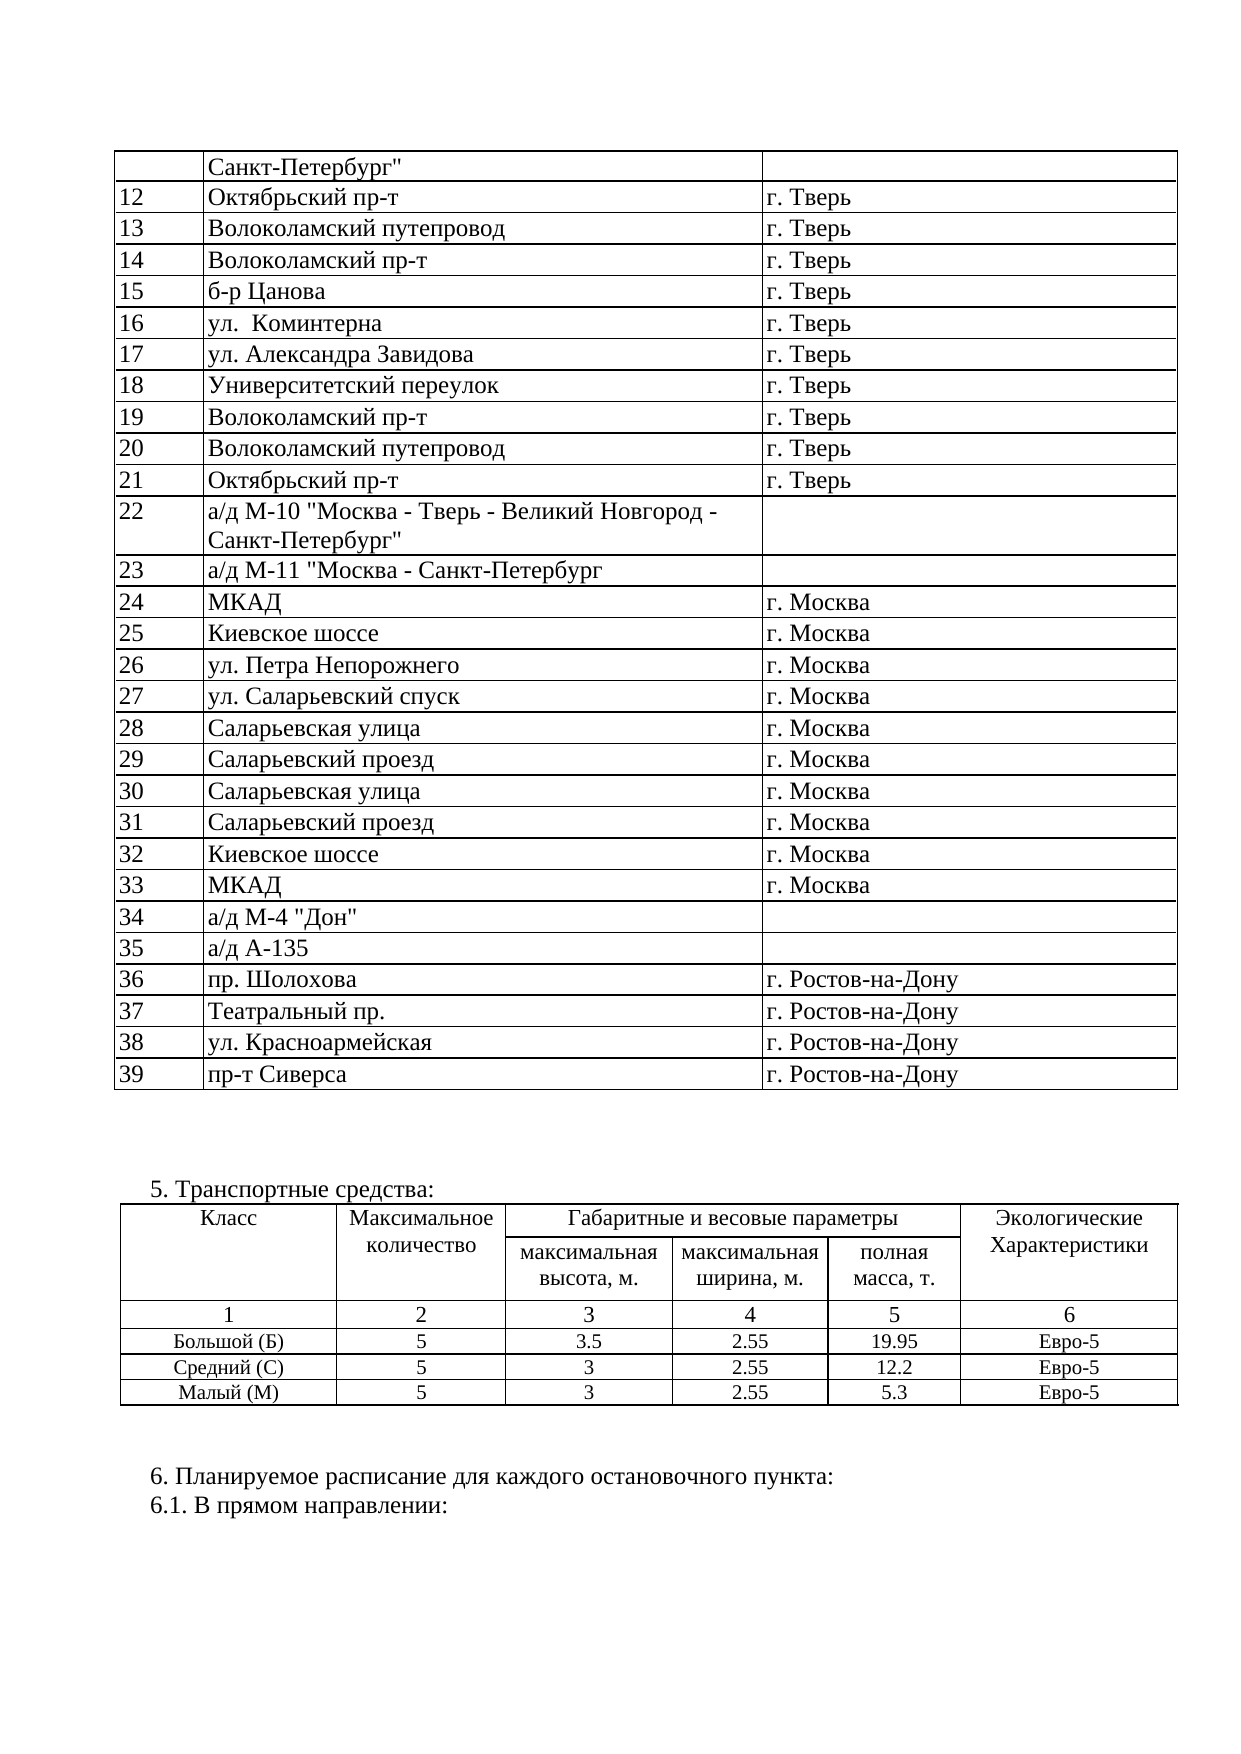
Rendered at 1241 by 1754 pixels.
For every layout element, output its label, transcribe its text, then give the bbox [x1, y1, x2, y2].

table_cell г. Москва [763, 585, 1177, 617]
table_cell г. Тверь [763, 369, 1177, 401]
table_cell 1 [121, 1301, 336, 1327]
table_cell а/д А-135 [204, 933, 762, 963]
table_cell 28 [115, 712, 203, 743]
table_cell 5 [337, 1329, 505, 1353]
table_cell 38 [115, 1027, 203, 1057]
table_cell г. Москва [763, 806, 1177, 837]
table_cell Октябрьский пр-т [204, 465, 762, 495]
table_cell а/д М-11 "Москва - Санкт-Петербург [204, 556, 762, 585]
table_cell пр. Шолохова [204, 965, 762, 994]
table_cell 2 [337, 1301, 505, 1327]
table_cell пр-т Сиверса [204, 1059, 762, 1089]
table_header Максимальное количество [337, 1205, 505, 1299]
table_cell 13 [115, 213, 203, 243]
table_cell г. Тверь [763, 464, 1177, 495]
table_cell 5 [829, 1301, 960, 1327]
table_cell б-р Цанова [204, 276, 762, 306]
table_cell Малый (М) [121, 1380, 336, 1404]
table_cell г. Москва [763, 774, 1177, 806]
table_cell 3 [506, 1380, 672, 1404]
table_cell 32 [115, 838, 203, 868]
table_cell 25 [115, 618, 203, 648]
table_cell [763, 931, 1177, 963]
table_cell 20 [115, 433, 203, 463]
table_cell г. Москва [763, 680, 1177, 711]
table_cell полная масса, т. [829, 1238, 960, 1299]
table_cell 5 [337, 1380, 505, 1404]
table_cell ул. Коминтерна [204, 308, 762, 338]
table_cell 2.55 [673, 1380, 827, 1404]
table_cell Киевское шоссе [204, 839, 762, 868]
table_cell максимальная ширина, м. [673, 1238, 827, 1299]
table_cell Евро-5 [961, 1329, 1177, 1353]
table_cell Саларьевская улица [204, 713, 762, 743]
table_cell Театральный пр. [204, 996, 762, 1026]
table_cell 15 [115, 276, 203, 306]
table_cell 21 [115, 465, 203, 495]
table_header Класс [121, 1205, 336, 1299]
table_cell 36 [115, 964, 203, 994]
table_cell 17 [115, 339, 203, 369]
table_cell г. Москва [763, 648, 1177, 680]
table_cell 5.3 [829, 1380, 960, 1404]
table_cell г. Тверь [763, 306, 1177, 338]
table_cell Волоколамский пр-т [204, 245, 762, 275]
table_cell 3 [506, 1301, 672, 1327]
table_cell г. Москва [763, 743, 1177, 774]
table_cell г. Ростов-на-Дону [763, 994, 1177, 1026]
table_cell 29 [115, 744, 203, 774]
table_cell Евро-5 [961, 1355, 1177, 1379]
table_cell 3.5 [506, 1329, 672, 1353]
table_cell а/д М-4 "Дон" [204, 902, 762, 931]
table_cell ул. Александра Завидова [204, 339, 762, 369]
table_cell г. Ростов-на-Дону [763, 1026, 1177, 1057]
table_cell г. Москва [763, 837, 1177, 868]
table_cell 14 [115, 244, 203, 275]
table_cell 23 [115, 555, 203, 585]
text 5. Транспортные средства: [150, 1174, 1090, 1203]
table_cell 11 [115, 152, 203, 180]
table_header Экологические Характеристики [961, 1205, 1177, 1299]
table_cell Евро-5 [961, 1380, 1177, 1404]
table_cell Саларьевская улица [204, 776, 762, 806]
table_cell г. Москва [763, 711, 1177, 743]
table_cell ул. Саларьевский спуск [204, 681, 762, 711]
table_cell 5 [337, 1355, 505, 1379]
table_cell Саларьевский проезд [204, 744, 762, 774]
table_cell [204, 152, 762, 180]
table_cell 35 [115, 933, 203, 963]
table_cell г. Тверь [763, 432, 1177, 463]
table_cell максимальная высота, м. [506, 1238, 672, 1299]
table_cell г. Тверь [763, 243, 1177, 275]
table_cell Киевское шоссе [204, 618, 762, 648]
table_cell Волоколамский путепровод [204, 434, 762, 463]
table_cell [763, 554, 1177, 585]
table_cell Большой (Б) [121, 1329, 336, 1353]
table_cell 33 [115, 870, 203, 900]
table_cell 2.55 [673, 1355, 827, 1379]
table_cell г. Ростов-на-Дону [763, 1057, 1177, 1089]
table_cell 18 [115, 370, 203, 401]
table_cell 34 [115, 901, 203, 931]
table_cell МКАД [204, 870, 762, 900]
table_header Габаритные и весовые параметры [506, 1205, 960, 1236]
table_cell Университетский переулок [204, 371, 762, 401]
table_cell 19.95 [829, 1329, 960, 1353]
table_cell а/д М-10 "Москва - Тверь - Великий Новгород - Санкт-Петербург" [204, 497, 762, 554]
table_cell 30 [115, 775, 203, 806]
table_cell [763, 495, 1177, 554]
table_cell [763, 900, 1177, 931]
table_cell 27 [115, 681, 203, 711]
table_cell Волоколамский пр-т [204, 402, 762, 432]
table_cell 24 [115, 586, 203, 617]
table_cell г. Тверь [763, 180, 1177, 212]
table_cell 37 [115, 995, 203, 1026]
table_cell 2.55 [673, 1329, 827, 1353]
text 6. Планируемое расписание для каждого остановочного пункта: [150, 1461, 1090, 1490]
table_cell 6 [961, 1301, 1177, 1327]
text 6.1. В прямом направлении: [150, 1490, 1090, 1518]
table_cell 12.2 [829, 1355, 960, 1379]
table_cell г. Тверь [763, 338, 1177, 369]
table_cell г. Тверь [763, 275, 1177, 306]
table_cell 4 [673, 1301, 827, 1327]
table_cell г. Ростов-на-Дону [763, 963, 1177, 994]
table_cell Саларьевский проезд [204, 807, 762, 837]
table_cell 3 [506, 1355, 672, 1379]
table_cell 31 [115, 807, 203, 837]
table_cell 19 [115, 402, 203, 432]
table_cell 26 [115, 649, 203, 680]
table_cell 16 [115, 307, 203, 338]
table_cell МКАД [204, 587, 762, 617]
table_cell Волоколамский путепровод [204, 213, 762, 243]
table_cell 12 [115, 181, 203, 212]
table_cell ул. Петра Непорожнего [204, 650, 762, 680]
table_cell ул. Красноармейская [204, 1027, 762, 1057]
table_cell 39 [115, 1058, 203, 1089]
table_cell [763, 152, 1177, 180]
table_cell г. Москва [763, 617, 1177, 648]
table_cell г. Тверь [763, 401, 1177, 432]
table_cell г. Тверь [763, 212, 1177, 243]
table_cell Средний (С) [121, 1355, 336, 1379]
table_cell Октябрьский пр-т [204, 182, 762, 212]
table_cell г. Москва [763, 869, 1177, 900]
table_cell 22 [115, 496, 203, 554]
